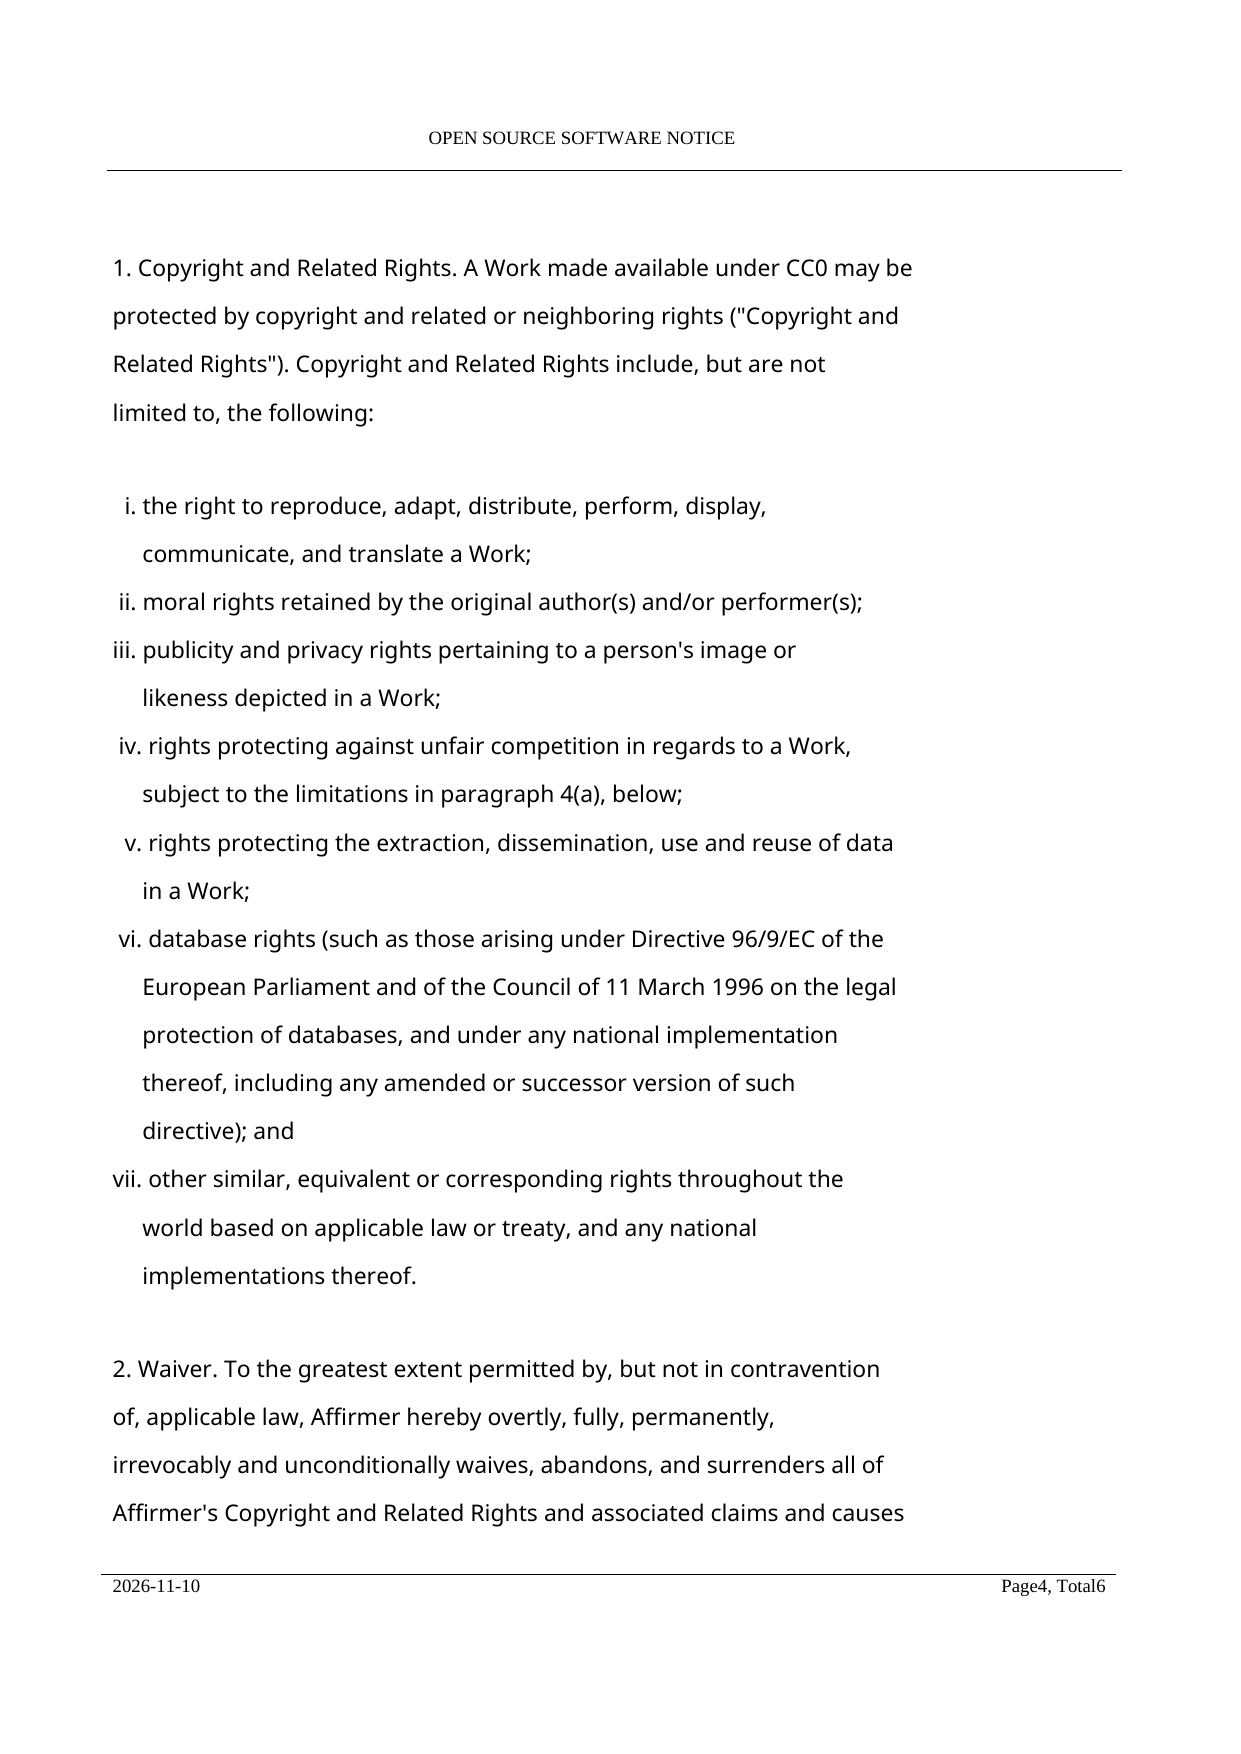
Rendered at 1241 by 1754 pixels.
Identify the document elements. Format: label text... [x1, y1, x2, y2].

text in a Work; [112, 874, 1128, 907]
text likeness depicted in a Work; [112, 682, 1128, 714]
text v. rights protecting the extraction, dissemination, use and reuse of data [112, 826, 1128, 858]
text European Parliament and of the Council of 11 March 1996 on the legal [112, 970, 1128, 1003]
text vi. database rights (such as those arising under Directive 96/9/EC of the [112, 922, 1128, 955]
text communicate, and translate a Work; [112, 537, 1128, 570]
text Related Rights"). Copyright and Related Rights include, but are not [112, 348, 1128, 380]
text of, applicable law, Affirmer hereby overtly, fully, permanently, [112, 1400, 1128, 1433]
text world based on applicable law or treaty, and any national [112, 1211, 1128, 1243]
text i. the right to reproduce, adapt, distribute, perform, display, [112, 489, 1128, 522]
text vii. other similar, equivalent or corresponding rights throughout the [112, 1163, 1128, 1195]
text subject to the limitations in paragraph 4(a), below; [112, 778, 1128, 810]
text protection of databases, and under any national implementation [112, 1018, 1128, 1051]
text irrevocably and unconditionally waives, abandons, and surrenders all of [112, 1448, 1128, 1481]
text protected by copyright and related or neighboring rights ("Copyright and [112, 299, 1128, 332]
text ii. moral rights retained by the original author(s) and/or performer(s); [112, 585, 1128, 618]
text Affirmer's Copyright and Related Rights and associated claims and causes [112, 1497, 1128, 1529]
text thereof, including any amended or successor version of such [112, 1067, 1128, 1099]
text iv. rights protecting against unfair competition in regards to a Work, [112, 730, 1128, 762]
text 2. Waiver. To the greatest extent permitted by, but not in contravention [112, 1352, 1128, 1385]
text iii. publicity and privacy rights pertaining to a person's image or [112, 633, 1128, 666]
text implementations thereof. [112, 1259, 1128, 1292]
text 1. Copyright and Related Rights. A Work made available under CC0 may be [112, 251, 1128, 284]
text limited to, the following: [112, 396, 1128, 428]
text directive); and [112, 1115, 1128, 1147]
